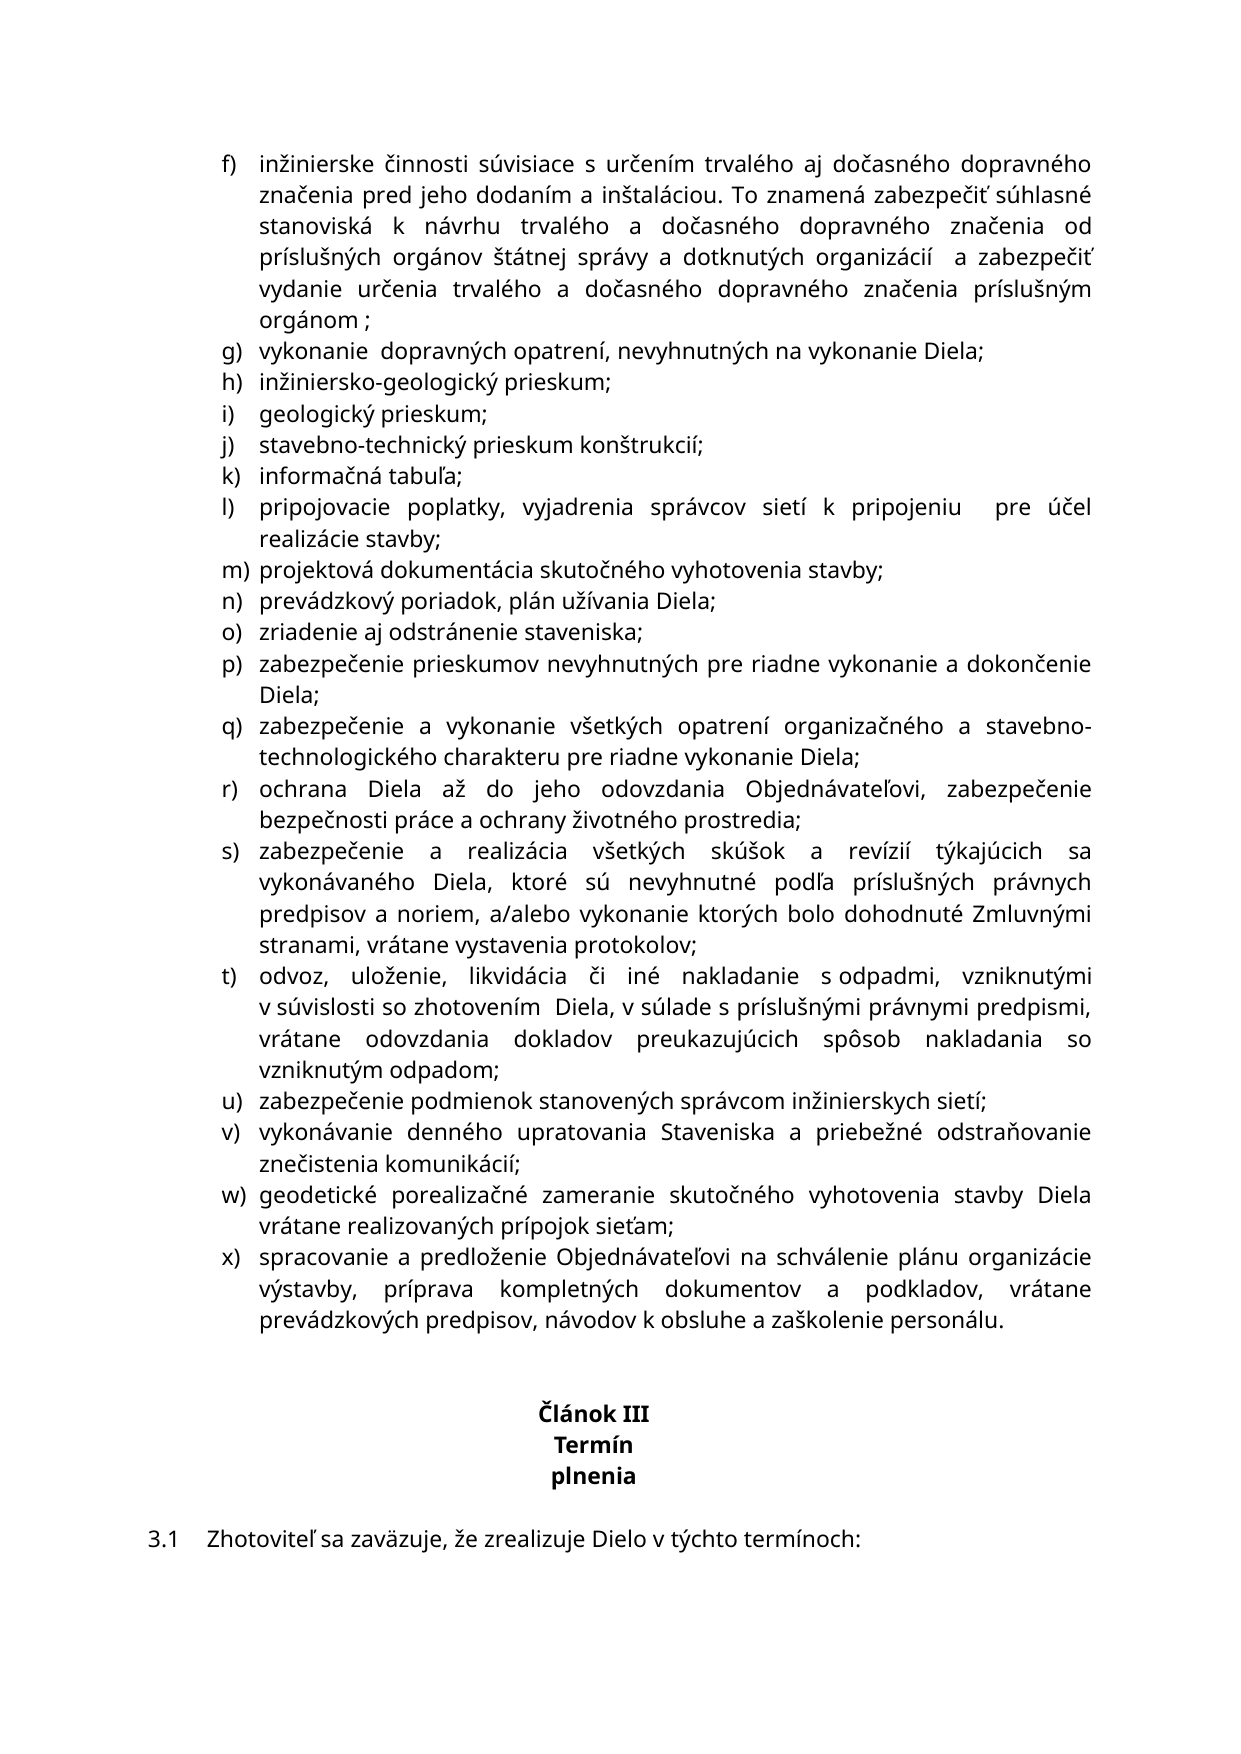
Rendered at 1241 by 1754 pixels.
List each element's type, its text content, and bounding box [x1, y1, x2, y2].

list zabezpečenie prieskumov nevyhnutných pre riadne vykonanie a dokončenie Diela; [221, 648, 1093, 710]
list geodetické porealizačné zameranie skutočného vyhotovenia stavby Diela vrátane realizovaných prípojok sieťam; [221, 1179, 1093, 1241]
list informačná tabuľa; [221, 460, 1093, 491]
text Termín plnenia [517, 1429, 670, 1491]
list pripojovacie poplatky, vyjadrenia správcov sietí k pripojeniu pre účel realizácie stavby; [221, 491, 1093, 554]
list zabezpečenie podmienok stanovených správcom inžinierskych sietí; [221, 1085, 1093, 1116]
list inžinierske činnosti súvisiace s určením trvalého aj dočasného dopravného značenia pred jeho dodaním a inštaláciou. To znamená zabezpečiť súhlasné stanoviská k návrhu trvalého a dočasného dopravného značenia od príslušných orgánov štátnej správy a dotknutých organizácií a zabezpečiť vydanie určenia trvalého a dočasného dopravného značenia príslušným orgánom ; [221, 148, 1093, 335]
list vykonávanie denného upratovania Staveniska a priebežné odstraňovanie znečistenia komunikácií; [221, 1116, 1093, 1179]
list zabezpečenie a vykonanie všetkých opatrení organizačného a stavebno-technologického charakteru pre riadne vykonanie Diela; [221, 710, 1093, 773]
text Článok III [517, 1398, 670, 1429]
list projektová dokumentácia skutočného vyhotovenia stavby; [221, 554, 1093, 585]
list prevádzkový poriadok, plán užívania Diela; [221, 585, 1093, 616]
list zabezpečenie a realizácia všetkých skúšok a revízií týkajúcich sa vykonávaného Diela, ktoré sú nevyhnutné podľa príslušných právnych predpisov a noriem, a/alebo vykonanie ktorých bolo dohodnuté Zmluvnými stranami, vrátane vystavenia protokolov; [221, 835, 1093, 960]
list zriadenie aj odstránenie staveniska; [221, 616, 1093, 648]
list Zhotoviteľ sa zaväzuje, že zrealizuje Dielo v týchto termínoch: [148, 1523, 1093, 1554]
list ochrana Diela až do jeho odovzdania Objednávateľovi, zabezpečenie bezpečnosti práce a ochrany životného prostredia; [221, 773, 1093, 835]
list odvoz, uloženie, likvidácia či iné nakladanie s odpadmi, vzniknutými v súvislosti so zhotovením Diela, v súlade s príslušnými právnymi predpismi, vrátane odovzdania dokladov preukazujúcich spôsob nakladania so vzniknutým odpadom; [221, 960, 1093, 1085]
list inžiniersko-geologický prieskum; [221, 366, 1093, 398]
list geologický prieskum; [221, 398, 1093, 429]
list stavebno-technický prieskum konštrukcií; [221, 429, 1093, 460]
list vykonanie dopravných opatrení, nevyhnutných na vykonanie Diela; [221, 335, 1093, 366]
list spracovanie a predloženie Objednávateľovi na schválenie plánu organizácie výstavby, príprava kompletných dokumentov a podkladov, vrátane prevádzkových predpisov, návodov k obsluhe a zaškolenie personálu. [221, 1241, 1093, 1335]
